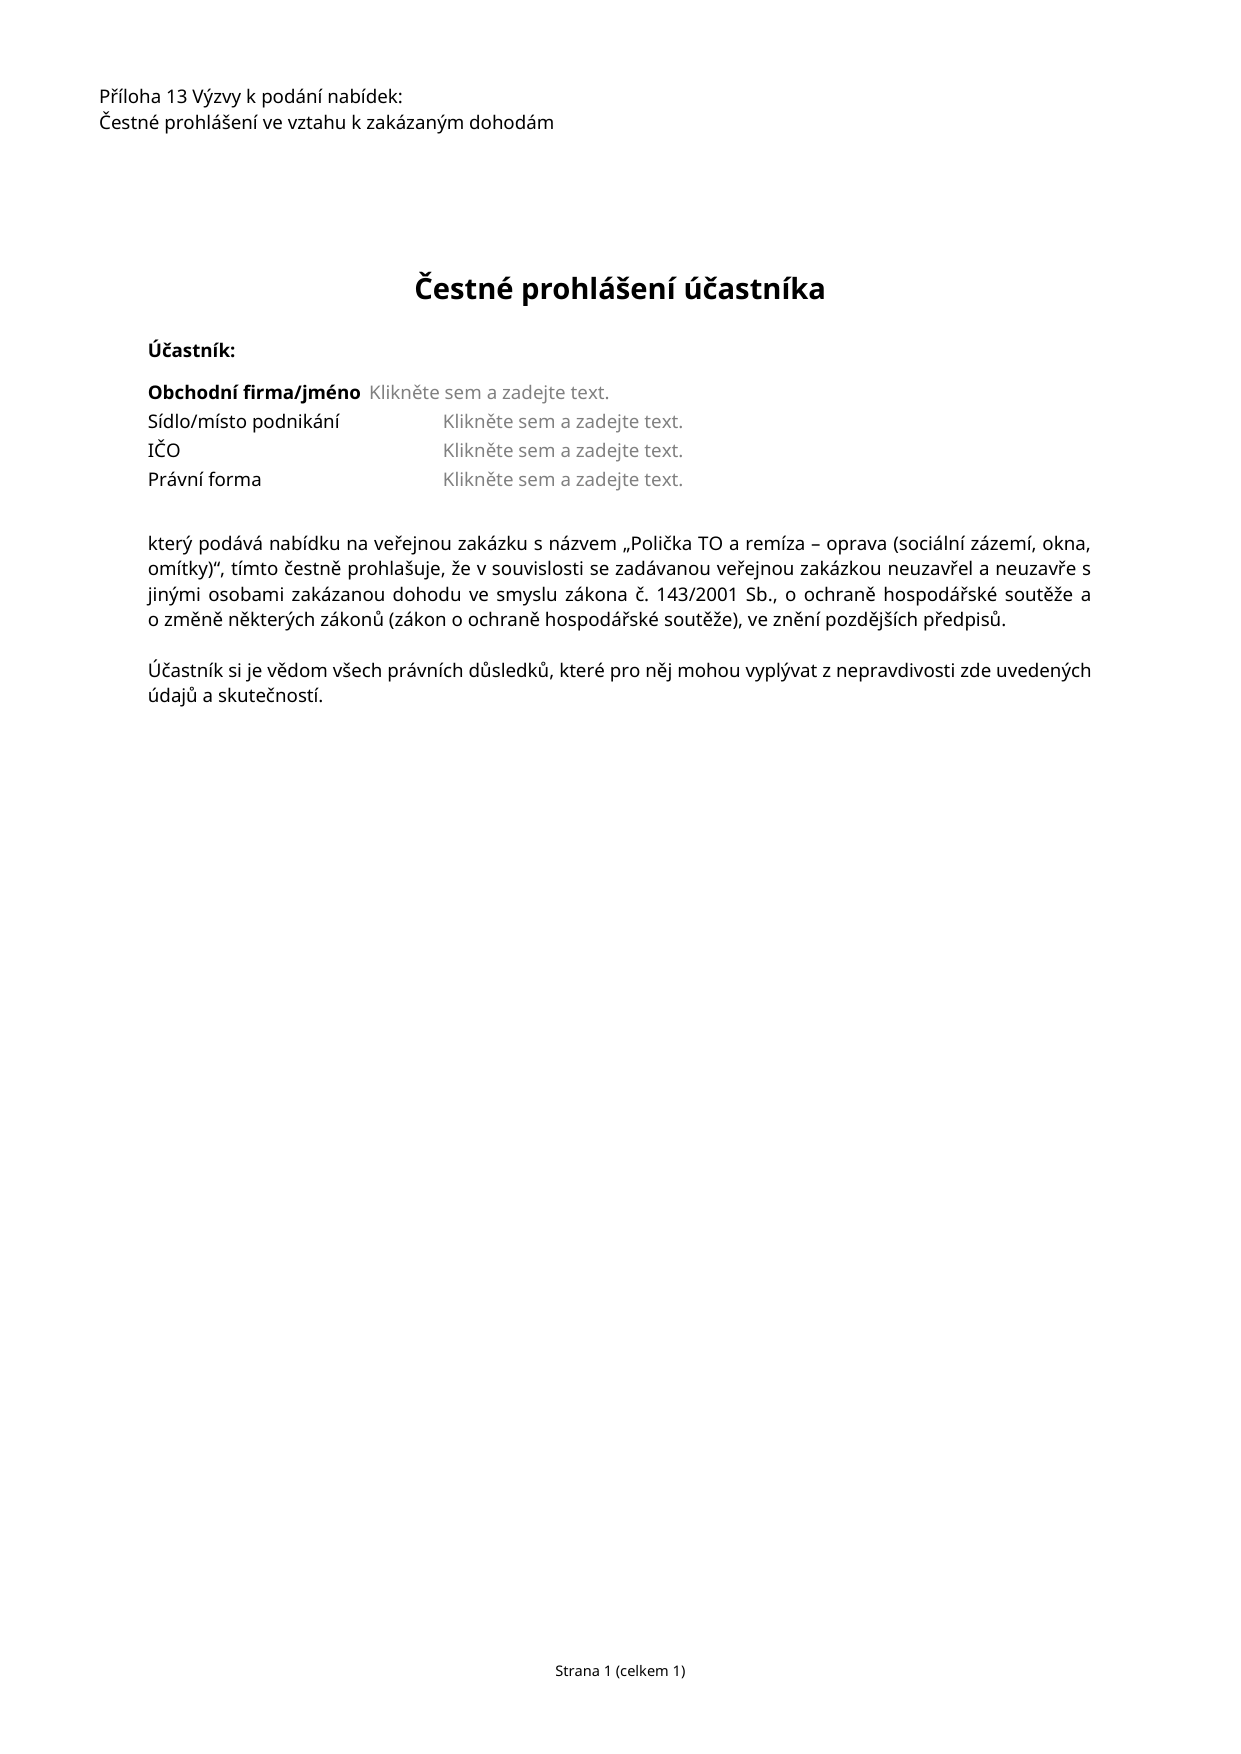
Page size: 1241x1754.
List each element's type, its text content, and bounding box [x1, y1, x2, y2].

text Účastník: [148, 333, 1093, 364]
text IČO [148, 434, 1093, 463]
title Čestné prohlášení účastníka [148, 268, 1093, 308]
text Sídlo/místo podnikání [148, 405, 1093, 434]
text který podává nabídku na veřejnou zakázku s názvem „Polička TO a remíza – oprava (sociální zázemí, okna, omítky)“, tímto čestně prohlašuje, že v souvislosti se zadávanou veřejnou zakázkou neuzavřel a neuzavře s jinými osobami zakázanou dohodu ve smyslu zákona č. 143/2001 Sb., o ochraně hospodářské soutěže a o změně některých zákonů (zákon o ochraně hospodářské soutěže), ve znění pozdějších předpisů. [148, 530, 1093, 632]
text Obchodní firma/jméno [148, 376, 1093, 405]
text Právní forma [148, 463, 1093, 492]
text Účastník si je vědom všech právních důsledků, které pro něj mohou vyplývat z nepravdivosti zde uvedených údajů a skutečností. [148, 657, 1093, 708]
